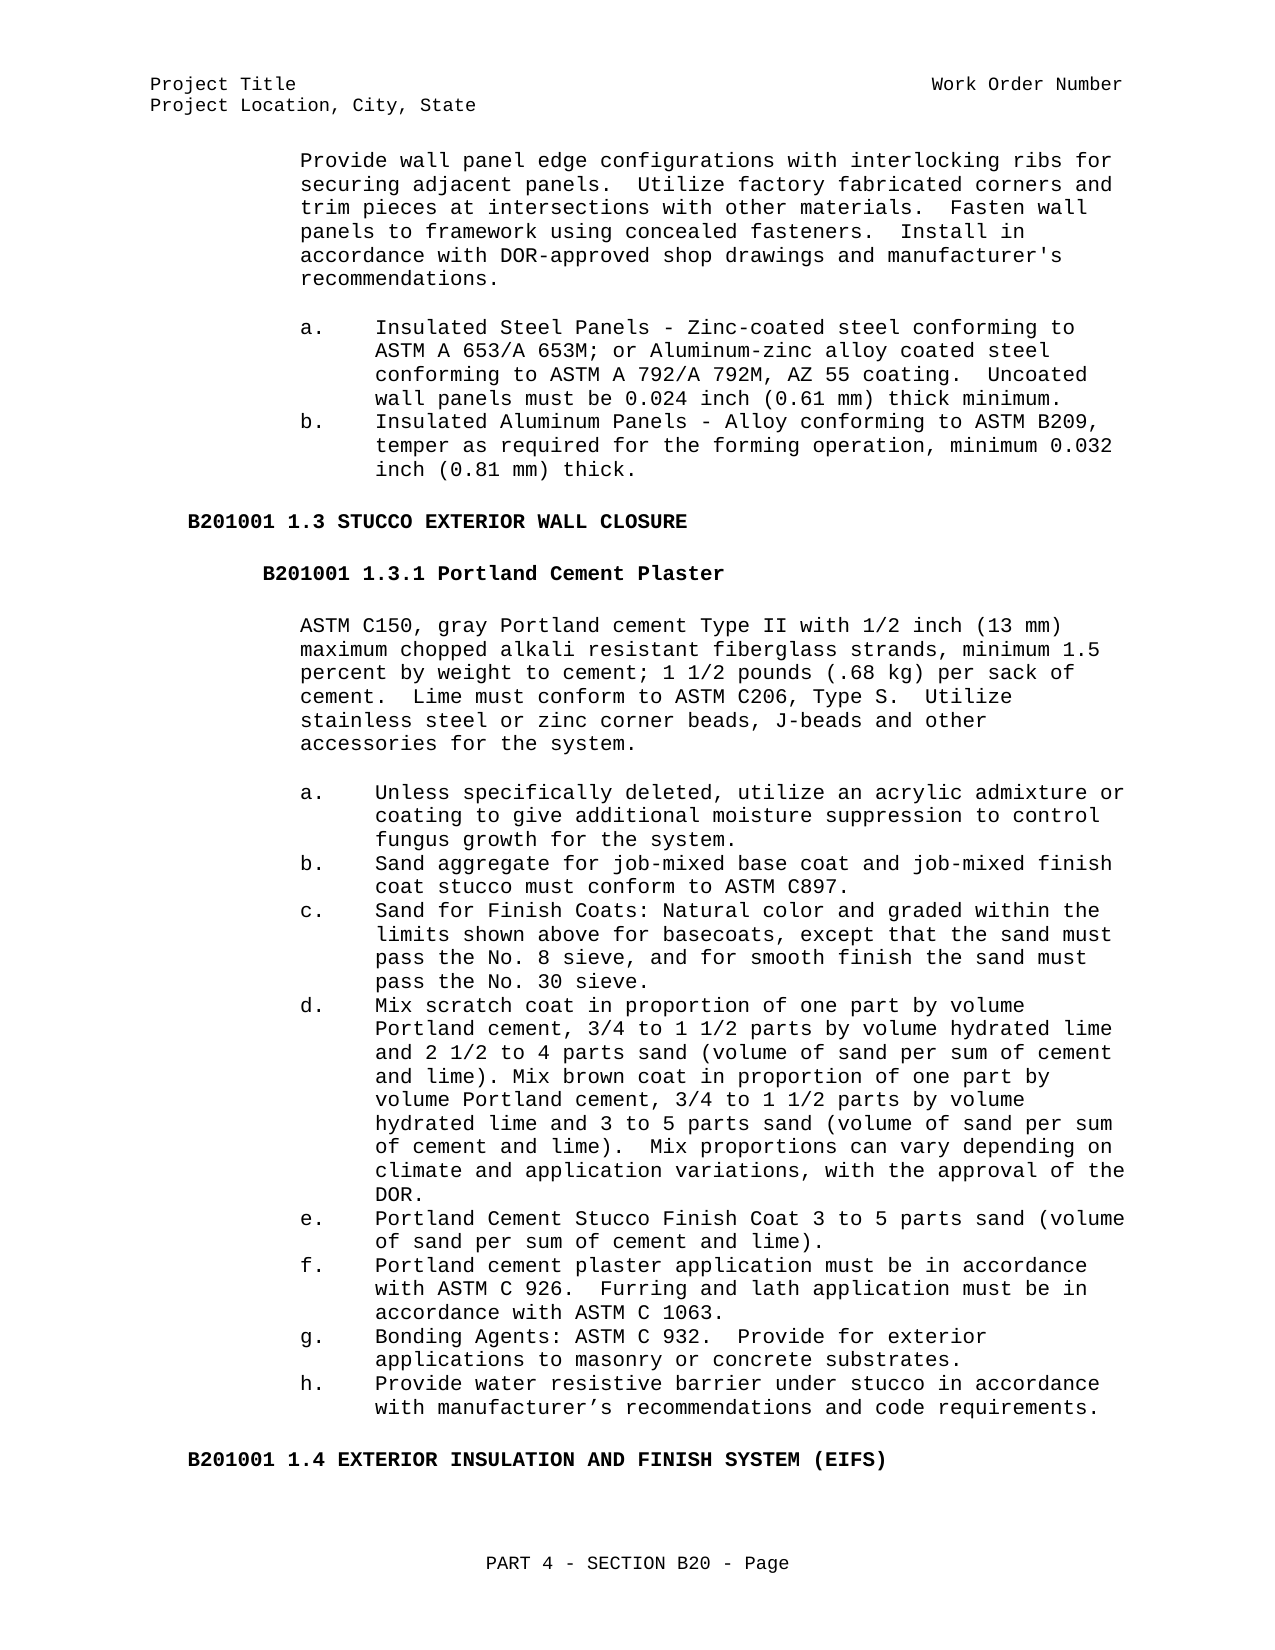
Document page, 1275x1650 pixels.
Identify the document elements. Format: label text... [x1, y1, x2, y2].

text B201001 1.3.1 Portland Cement Plaster [225, 563, 1125, 587]
text B201001 1.3 STUCCO EXTERIOR WALL CLOSURE [150, 511, 1125, 534]
text b. Sand aggregate for job-mixed base coat and job-mixed finish coat stucco must conform to ASTM C897. [300, 853, 1125, 900]
text d. Mix scratch coat in proportion of one part by volume Portland cement, 3/4 to 1 1/2 parts by volume hydrated lime and 2 1/2 to 4 parts sand (volume of sand per sum of cement and lime). Mix brown coat in proportion of one part by volume Portland cement, 3/4 to 1 1/2 parts by volume hydrated lime and 3 to 5 parts sand (volume of sand per sum of cement and lime). Mix proportions can vary depending on climate and application variations, with the approval of the DOR. [300, 995, 1125, 1207]
text a. Unless specifically deleted, utilize an acrylic admixture or coating to give additional moisture suppression to control fungus growth for the system. [300, 782, 1125, 853]
text b. Insulated Aluminum Panels - Alloy conforming to ASTM B209, temper as required for the forming operation, minimum 0.032 inch (0.81 mm) thick. [300, 411, 1125, 482]
text B201001 1.4 EXTERIOR INSULATION AND FINISH SYSTEM (EIFS) [150, 1449, 1125, 1472]
text c. Sand for Finish Coats: Natural color and graded within the limits shown above for basecoats, except that the sand must pass the No. 8 sieve, and for smooth finish the sand must pass the No. 30 sieve. [300, 900, 1125, 995]
text ASTM C150, gray Portland cement Type II with 1/2 inch (13 mm) maximum chopped alkali resistant fiberglass strands, minimum 1.5 percent by weight to cement; 1 1/2 pounds (.68 kg) per sack of cement. Lime must conform to ASTM C206, Type S. Utilize stainless steel or zinc corner beads, J-beads and other accessories for the system. [300, 615, 1125, 757]
text a. Insulated Steel Panels - Zinc-coated steel conforming to ASTM A 653/A 653M; or Aluminum-zinc alloy coated steel conforming to ASTM A 792/A 792M, AZ 55 coating. Uncoated wall panels must be 0.024 inch (0.61 mm) thick minimum. [300, 317, 1125, 411]
text e. Portland Cement Stucco Finish Coat 3 to 5 parts sand (volume of sand per sum of cement and lime). [300, 1207, 1125, 1255]
text f. Portland cement plaster application must be in accordance with ASTM C 926. Furring and lath application must be in accordance with ASTM C 1063. [300, 1255, 1125, 1326]
text h. Provide water resistive barrier under stucco in accordance with manufacturer’s recommendations and code requirements. [300, 1373, 1125, 1420]
text g. Bonding Agents: ASTM C 932. Provide for exterior applications to masonry or concrete substrates. [300, 1326, 1125, 1373]
text Provide wall panel edge configurations with interlocking ribs for securing adjacent panels. Utilize factory fabricated corners and trim pieces at intersections with other materials. Fasten wall panels to framework using concealed fasteners. Install in accordance with DOR-approved shop drawings and manufacturer's recommendations. [300, 150, 1125, 292]
